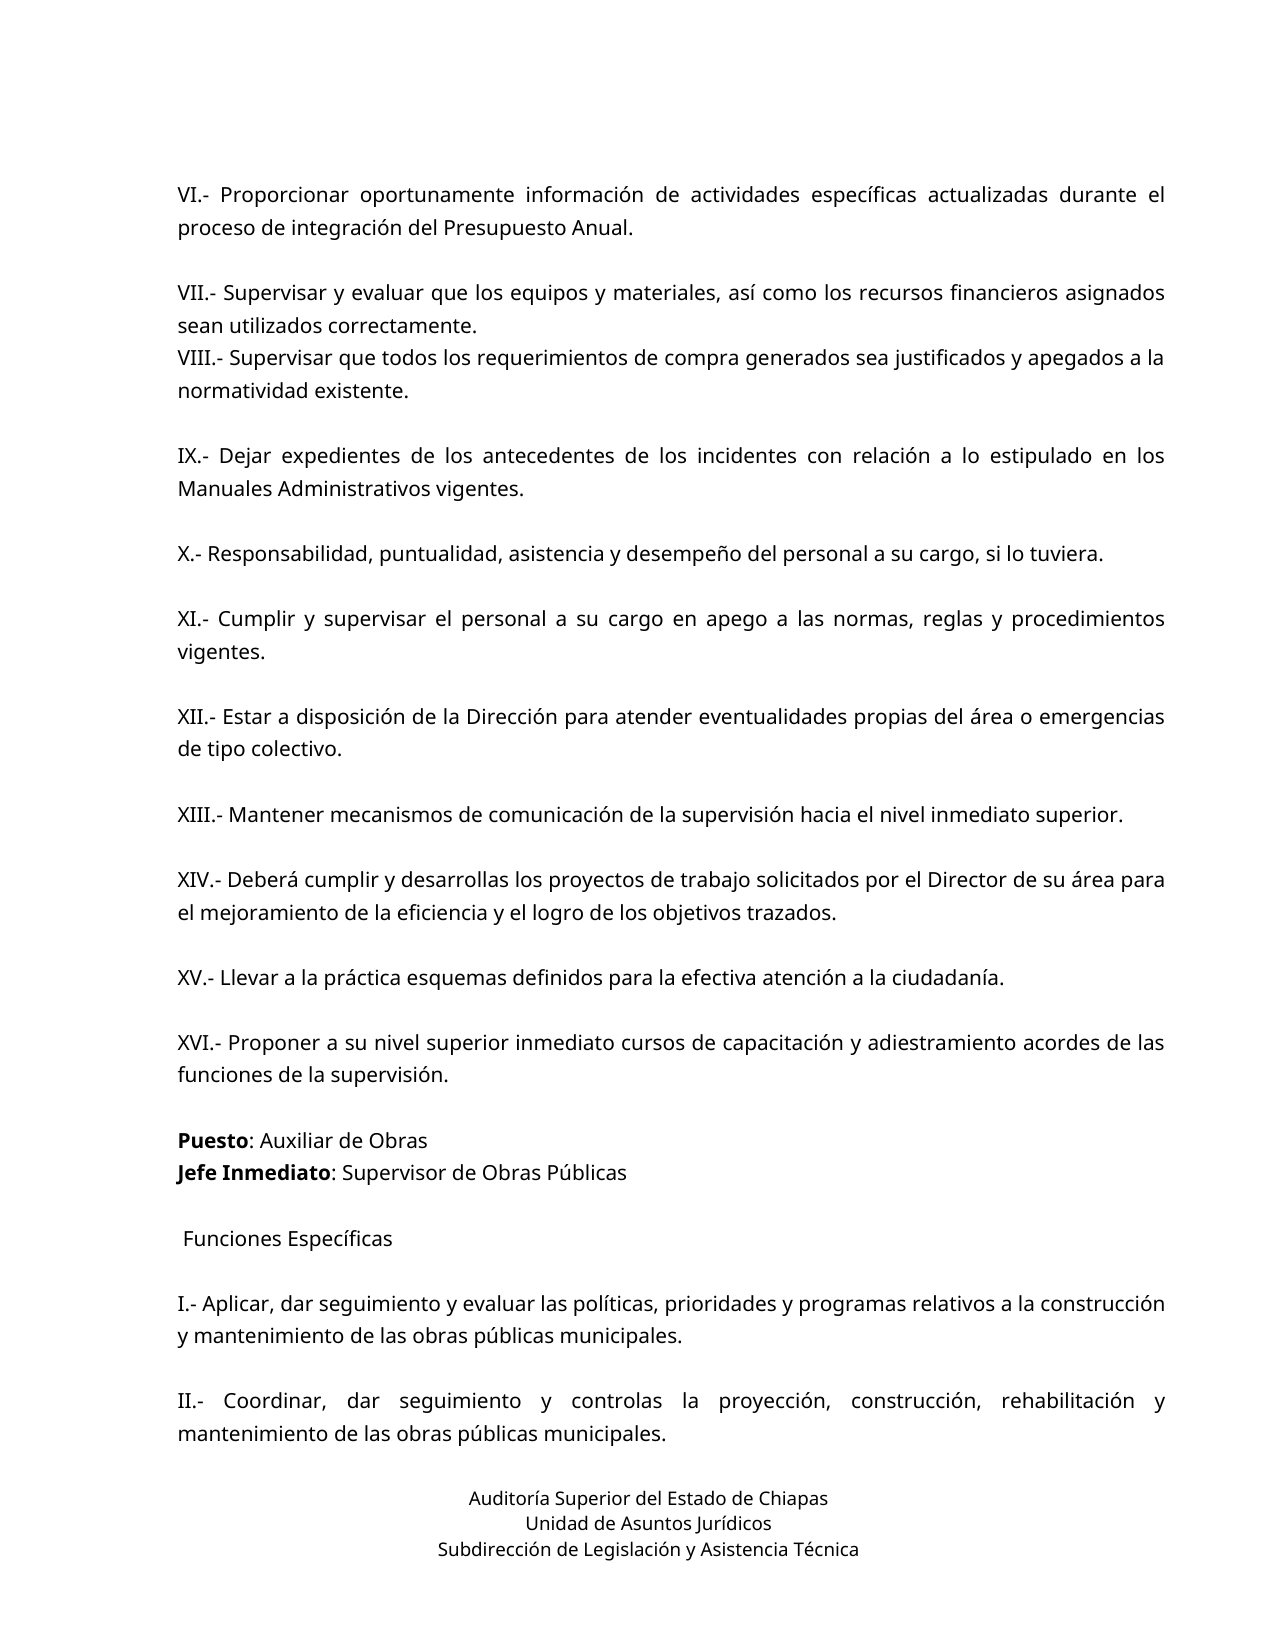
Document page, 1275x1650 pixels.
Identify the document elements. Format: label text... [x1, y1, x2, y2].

text VI.- Proporcionar oportunamente información de actividades específicas actualizadas durante el proceso de integración del Presupuesto Anual. [177, 180, 1167, 241]
text XI.- Cumplir y supervisar el personal a su cargo en apego a las normas, reglas y procedimientos vigentes. [177, 604, 1167, 665]
text XVI.- Proponer a su nivel superior inmediato cursos de capacitación y adiestramiento acordes de las funciones de la supervisión. [177, 1028, 1167, 1089]
text VII.- Supervisar y evaluar que los equipos y materiales, así como los recursos financieros asignados sean utilizados correctamente. [177, 278, 1167, 339]
text XII.- Estar a disposición de la Dirección para atender eventualidades propias del área o emergencias de tipo colectivo. [177, 702, 1167, 763]
text Funciones Específicas [177, 1224, 1167, 1252]
text II.- Coordinar, dar seguimiento y controlas la proyección, construcción, rehabilitación y mantenimiento de las obras públicas municipales. [177, 1387, 1167, 1448]
text XIII.- Mantener mecanismos de comunicación de la supervisión hacia el nivel inmediato superior. [177, 800, 1167, 828]
text VIII.- Supervisar que todos los requerimientos de compra generados sea justificados y apegados a la normatividad existente. [177, 343, 1167, 404]
text Jefe Inmediato: Supervisor de Obras Públicas [177, 1158, 1167, 1187]
text IX.- Dejar expedientes de los antecedentes de los incidentes con relación a lo estipulado en los Manuales Administrativos vigentes. [177, 441, 1167, 502]
text XIV.- Deberá cumplir y desarrollas los proyectos de trabajo solicitados por el Director de su área para el mejoramiento de la eficiencia y el logro de los objetivos trazados. [177, 865, 1167, 926]
text XV.- Llevar a la práctica esquemas definidos para la efectiva atención a la ciudadanía. [177, 963, 1167, 991]
text Puesto: Auxiliar de Obras [177, 1126, 1167, 1154]
text X.- Responsabilidad, puntualidad, asistencia y desempeño del personal a su cargo, si lo tuviera. [177, 539, 1167, 567]
text I.- Aplicar, dar seguimiento y evaluar las políticas, prioridades y programas relativos a la construcción y mantenimiento de las obras públicas municipales. [177, 1289, 1167, 1350]
